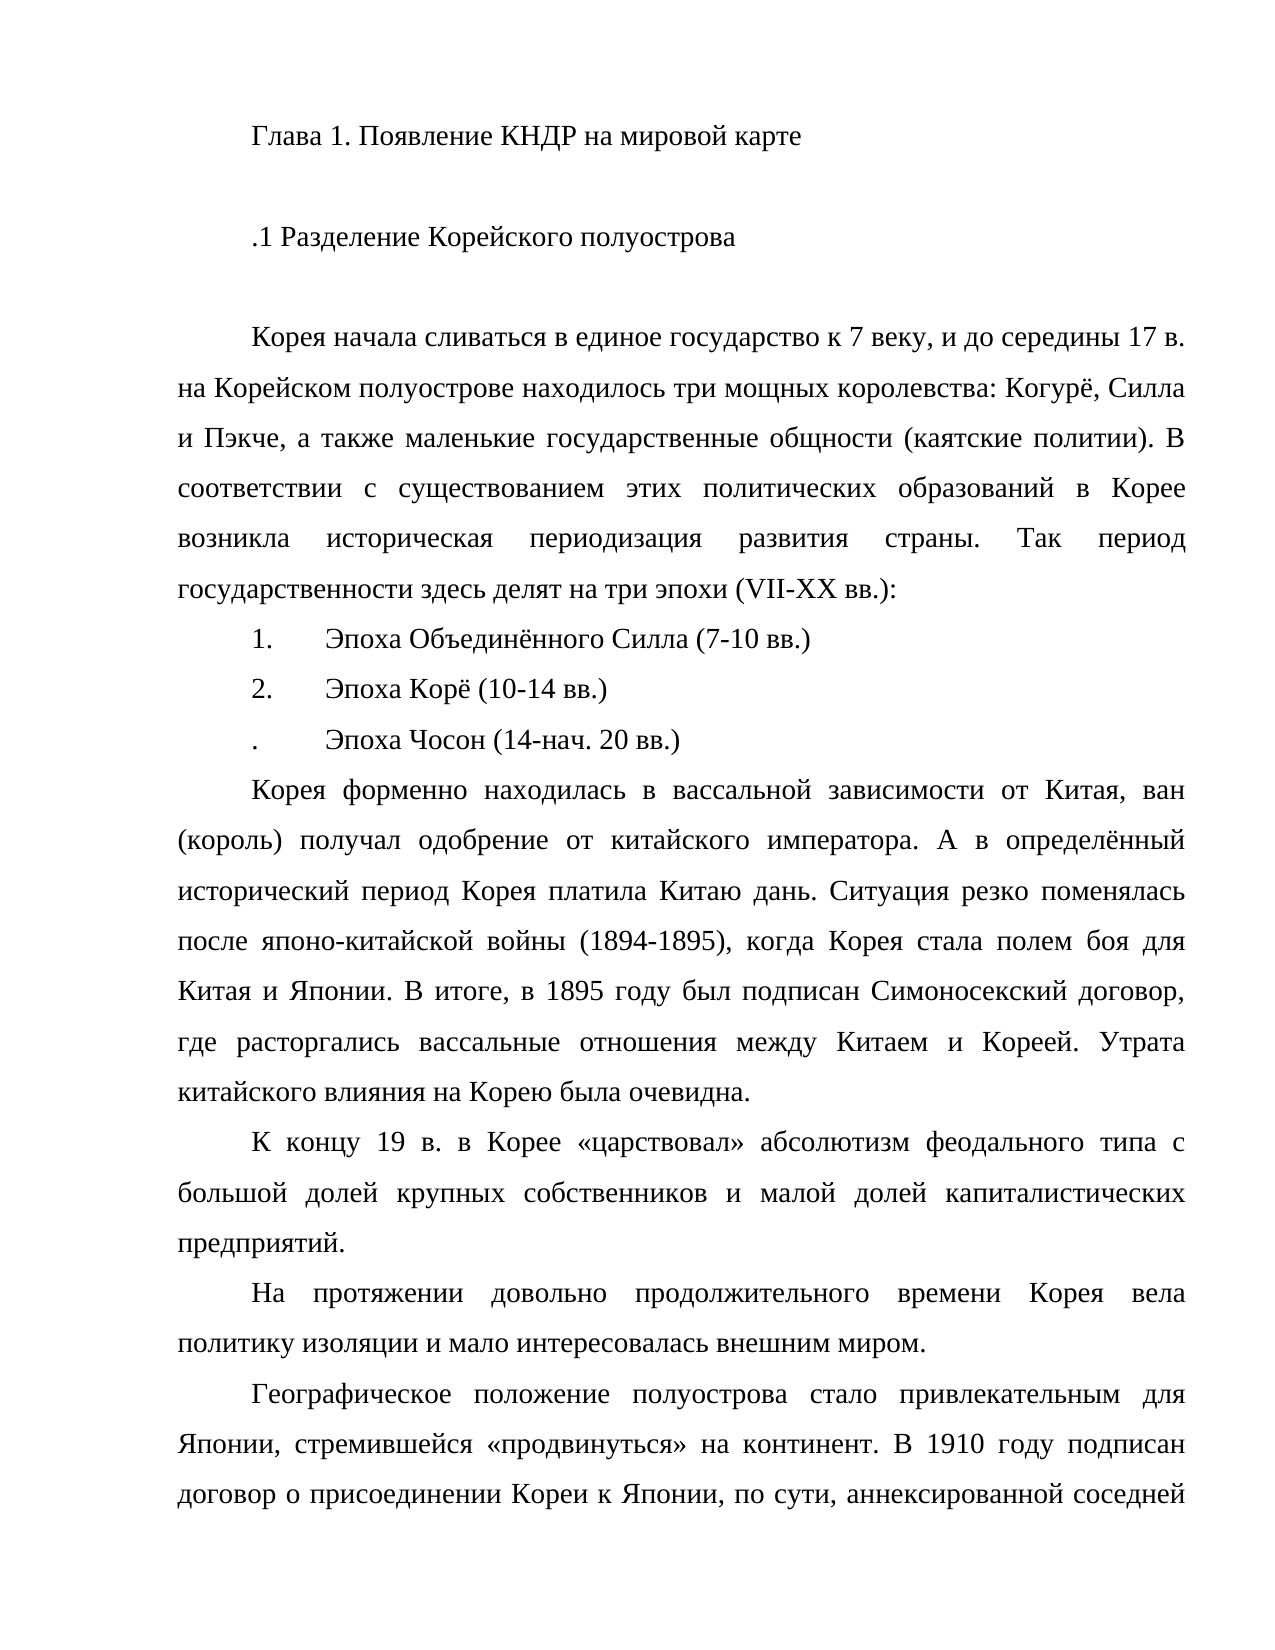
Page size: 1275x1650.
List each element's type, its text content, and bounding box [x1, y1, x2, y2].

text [177, 1376, 1186, 1510]
subtitle .1 Разделение Корейского полуострова [177, 219, 1186, 252]
text На протяжении довольно продолжительного времени Корея вела политику изоляции и мало интересовалась внешним миром. [177, 1275, 1186, 1359]
text Корея форменно находилась в вассальной зависимости от Китая, ван (король) получал одобрение от китайского императора. А в определённый исторический период Корея платила Китаю дань. Ситуация резко поменялась после японо-китайской войны (1894-1895), когда Корея стала полем боя для Китая и Японии. В итоге, в 1895 году был подписан Симоносекский договор, где расторгались вассальные отношения между Китаем и Кореей. Утрата китайского влияния на Корею была очевидна. [177, 772, 1186, 1108]
text Корея начала сливаться в единое государство к 7 веку, и до середины 17 в. на Корейском полуострове находилось три мощных королевства: Когурё, Силла и Пэкче, а также маленькие государственные общности (каятские политии). В соответствии с существованием этих политических образований в Корее возникла историческая периодизация развития страны. Так период государственности здесь делят на три эпохи (VII-XX вв.): [177, 319, 1186, 604]
subtitle Глава 1. Появление КНДР на мировой карте [177, 118, 1186, 152]
text 1. Эпоха Объединённого Силла (7-10 вв.) [177, 621, 1186, 655]
text 2. Эпоха Корё (10-14 вв.) [177, 672, 1186, 705]
text . Эпоха Чосон (14-нач. 20 вв.) [177, 722, 1186, 755]
text К концу 19 в. в Корее «царствовал» абсолютизм феодального типа с большой долей крупных собственников и малой долей капиталистических предприятий. [177, 1124, 1186, 1258]
